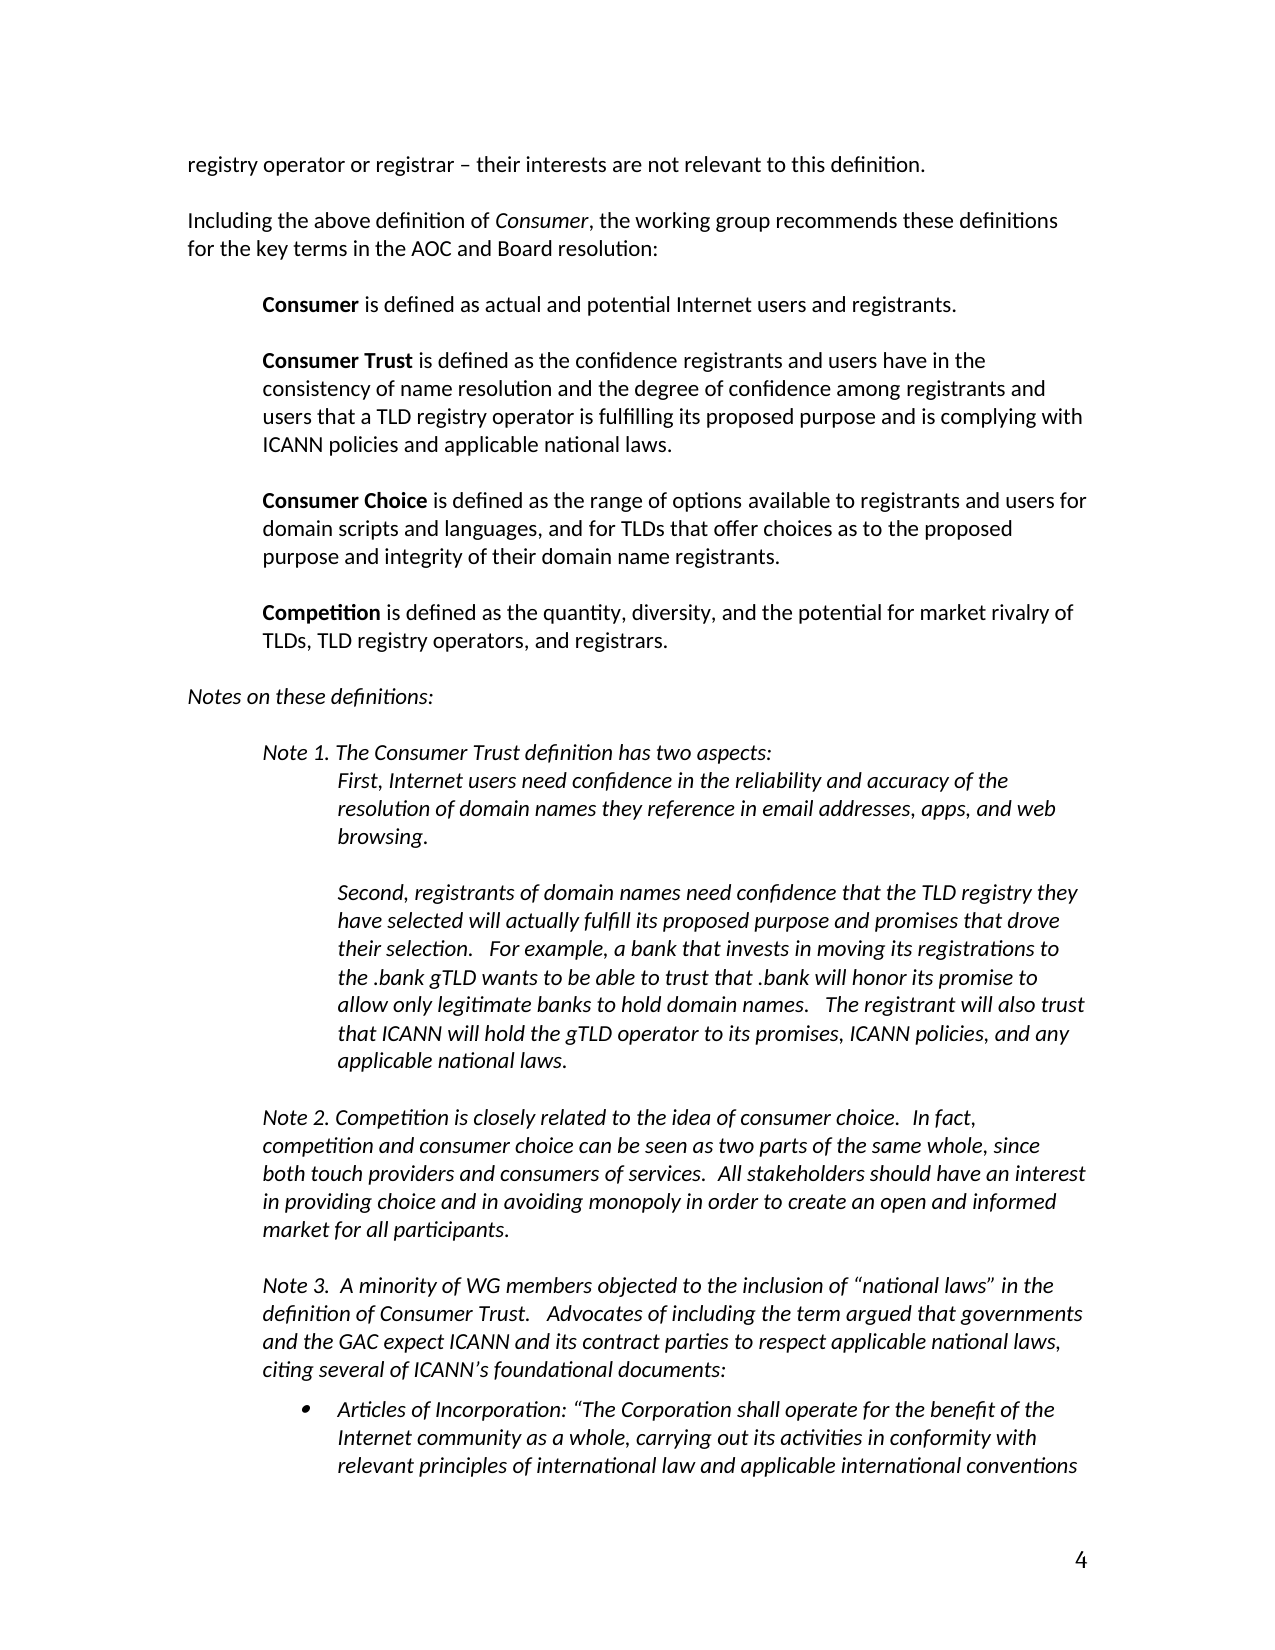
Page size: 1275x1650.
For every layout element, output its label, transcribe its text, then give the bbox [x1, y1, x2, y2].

text Including the above definition of Consumer, the working group recommends these definitions for the key terms in the AOC and Board resolution: [187, 206, 1087, 262]
text Notes on these definitions: [187, 682, 1087, 710]
text Note 1. The Consumer Trust definition has two aspects: [262, 738, 1087, 766]
text Second, registrants of domain names need confidence that the TLD registry they have selected will actually fulfill its proposed purpose and promises that drove their selection. For example, a bank that invests in moving its registrations to the .bank gTLD wants to be able to trust that .bank will honor its promise to allow only legitimate banks to hold domain names. The registrant will also trust that ICANN will hold the gTLD operator to its promises, ICANN policies, and any applicable national laws. [337, 878, 1087, 1075]
text Consumer is defined as actual and potential Internet users and registrants. [262, 290, 1087, 318]
text Note 3. A minority of WG members objected to the inclusion of “national laws” in the definition of Consumer Trust. Advocates of including the term argued that governments and the GAC expect ICANN and its contract parties to respect applicable national laws, citing several of ICANN’s foundational documents: [262, 1271, 1087, 1383]
text Competition is defined as the quantity, diversity, and the potential for market rivalry of TLDs, TLD registry operators, and registrars. [262, 598, 1087, 654]
text First, Internet users need confidence in the reliability and accuracy of the resolution of domain names they reference in email addresses, apps, and web browsing. [337, 766, 1087, 851]
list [300, 1395, 1087, 1479]
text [187, 150, 1087, 178]
text Consumer Choice is defined as the range of options available to registrants and users for domain scripts and languages, and for TLDs that offer choices as to the proposed purpose and integrity of their domain name registrants. [262, 486, 1087, 570]
text Consumer Trust is defined as the confidence registrants and users have in the consistency of name resolution and the degree of confidence among registrants and users that a TLD registry operator is fulfilling its proposed purpose and is complying with ICANN policies and applicable national laws. [262, 346, 1087, 458]
text Note 2. Competition is closely related to the idea of consumer choice. In fact, competition and consumer choice can be seen as two parts of the same whole, since both touch providers and consumers of services. All stakeholders should have an interest in providing choice and in avoiding monopoly in order to create an open and informed market for all participants. [262, 1103, 1087, 1243]
